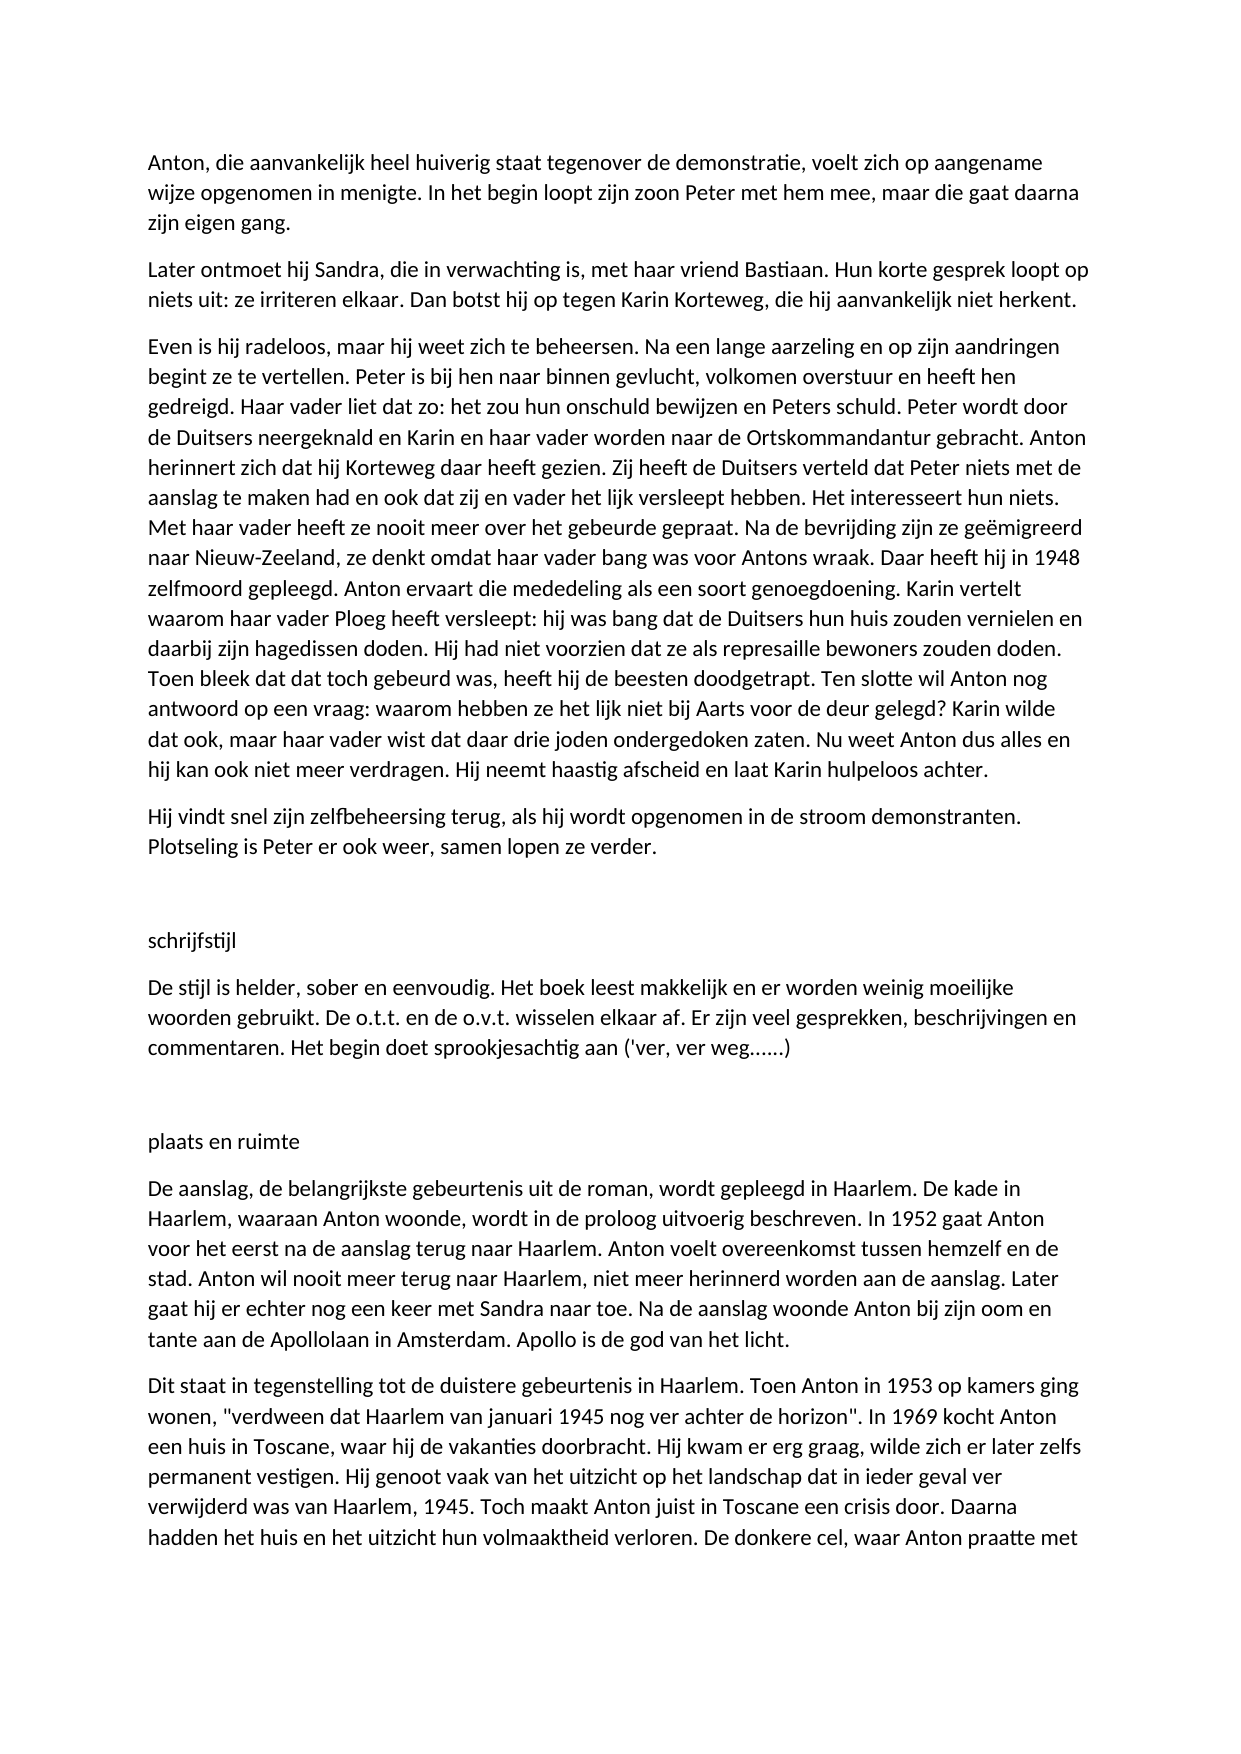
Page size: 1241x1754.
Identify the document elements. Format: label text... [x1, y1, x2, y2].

text De aanslag, de belangrijkste gebeurtenis uit de roman, wordt gepleegd in Haarlem. De kade in Haarlem, waaraan Anton woonde, wordt in de proloog uitvoerig beschreven. In 1952 gaat Anton voor het eerst na de aanslag terug naar Haarlem. Anton voelt overeenkomst tussen hemzelf en de stad. Anton wil nooit meer terug naar Haarlem, niet meer herinnerd worden aan de aanslag. Later gaat hij er echter nog een keer met Sandra naar toe. Na de aanslag woonde Anton bij zijn oom en tante aan de Apollolaan in Amsterdam. Apollo is de god van het licht. [148, 1174, 1093, 1353]
text Even is hij radeloos, maar hij weet zich te beheersen. Na een lange aarzeling en op zijn aandringen begint ze te vertellen. Peter is bij hen naar binnen gevlucht, volkomen overstuur en heeft hen gedreigd. Haar vader liet dat zo: het zou hun onschuld bewijzen en Peters schuld. Peter wordt door de Duitsers neergeknald en Karin en haar vader worden naar de Ortskommandantur gebracht. Anton herinnert zich dat hij Korteweg daar heeft gezien. Zij heeft de Duitsers verteld dat Peter niets met de aanslag te maken had en ook dat zij en vader het lijk versleept hebben. Het interesseert hun niets. Met haar vader heeft ze nooit meer over het gebeurde gepraat. Na de bevrijding zijn ze geëmigreerd naar Nieuw-Zeeland, ze denkt omdat haar vader bang was voor Antons wraak. Daar heeft hij in 1948 zelfmoord gepleegd. Anton ervaart die mededeling als een soort genoegdoening. Karin vertelt waarom haar vader Ploeg heeft versleept: hij was bang dat de Duitsers hun huis zouden vernielen en daarbij zijn hagedissen doden. Hij had niet voorzien dat ze als represaille bewoners zouden doden. Toen bleek dat dat toch gebeurd was, heeft hij de beesten doodgetrapt. Ten slotte wil Anton nog antwoord op een vraag: waarom hebben ze het lijk niet bij Aarts voor de deur gelegd? Karin wilde dat ook, maar haar vader wist dat daar drie joden ondergedoken zaten. Nu weet Anton dus alles en hij kan ook niet meer verdragen. Hij neemt haastig afscheid en laat Karin hulpeloos achter. [148, 332, 1093, 783]
text schrijfstijl [148, 926, 1093, 954]
text De stijl is helder, sober en eenvoudig. Het boek leest makkelijk en er worden weinig moeilijke woorden gebruikt. De o.t.t. en de o.v.t. wisselen elkaar af. Er zijn veel gesprekken, beschrijvingen en commentaren. Het begin doet sprookjesachtig aan ('ver, ver weg......) [148, 973, 1093, 1061]
text Hij vindt snel zijn zelfbeheersing terug, als hij wordt opgenomen in de stroom demonstranten. Plotseling is Peter er ook weer, samen lopen ze verder. [148, 802, 1093, 860]
text Anton, die aanvankelijk heel huiverig staat tegenover de demonstratie, voelt zich op aangename wijze opgenomen in menigte. In het begin loopt zijn zoon Peter met hem mee, maar die gaat daarna zijn eigen gang. [148, 148, 1093, 236]
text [148, 1372, 1093, 1551]
text Later ontmoet hij Sandra, die in verwachting is, met haar vriend Bastiaan. Hun korte gesprek loopt op niets uit: ze irriteren elkaar. Dan botst hij op tegen Karin Korteweg, die hij aanvankelijk niet herkent. [148, 255, 1093, 313]
text plaats en ruimte [148, 1127, 1093, 1155]
